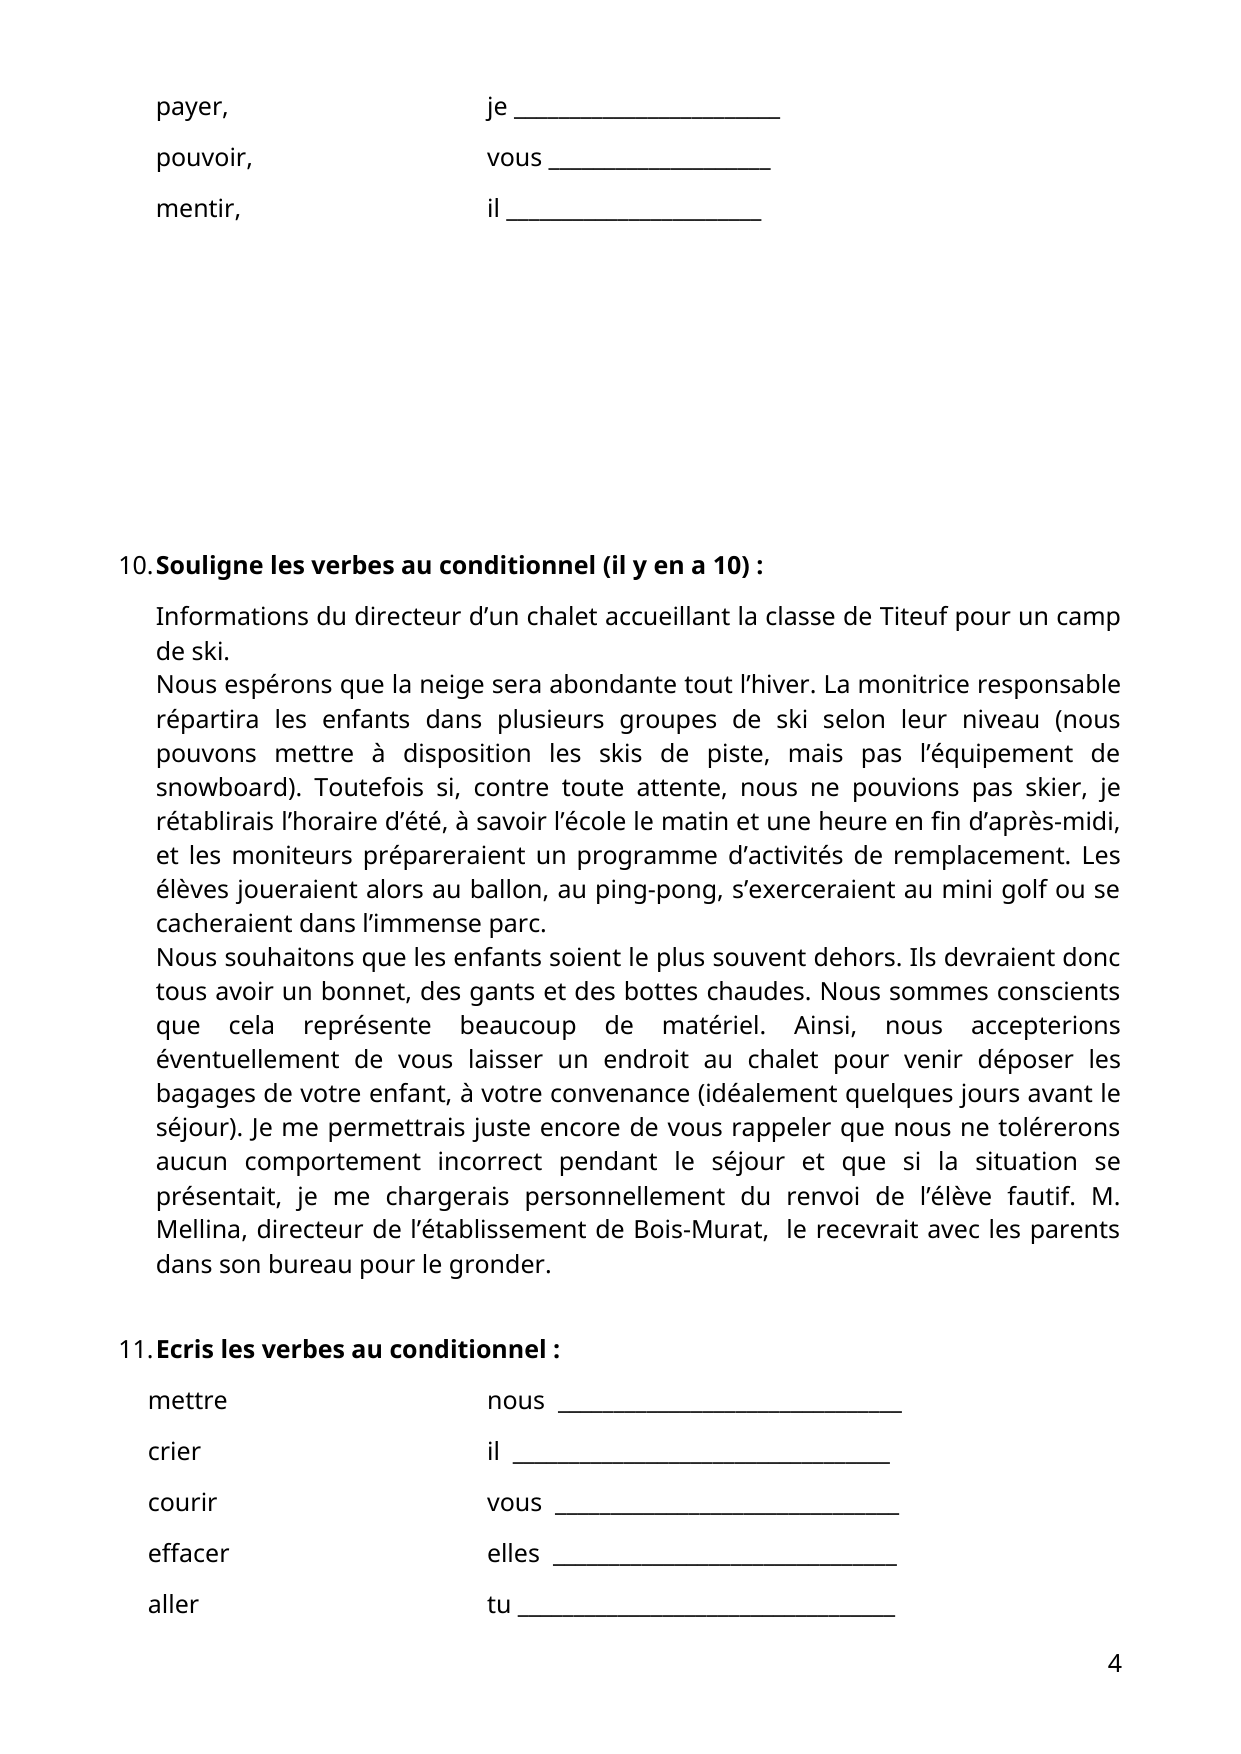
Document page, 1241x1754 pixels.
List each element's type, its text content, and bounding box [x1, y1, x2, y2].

text crier il __________________________________ [118, 1433, 1122, 1467]
text courir vous _______________________________ [118, 1484, 1122, 1518]
text effacer elles _______________________________ [118, 1536, 1122, 1569]
list Nous souhaitons que les enfants soient le plus souvent dehors. Ils devraient donc tous avoir un bonnet, des gants et des bottes chaudes. Nous sommes conscients que cela représente beaucoup de matériel. Ainsi, nous accepterions éventuellement de vous laisser un endroit au chalet pour venir déposer les bagages de votre enfant, à votre convenance (idéalement quelques jours avant le séjour). Je me permettrais juste encore de vous rappeler que nous ne tolérerons aucun comportement incorrect pendant le séjour et que si la situation se présentait, je me chargerais personnellement du renvoi de l’élève fautif. M. Mellina, directeur de l’établissement de Bois-Murat, le recevrait avec les parents dans son bureau pour le gronder. [156, 940, 1122, 1280]
list pouvoir, vous ____________________ [156, 140, 1122, 174]
list Ecris les verbes au conditionnel : [118, 1331, 1122, 1365]
text mettre nous _______________________________ [118, 1382, 1122, 1416]
list Souligne les verbes au conditionnel (il y en a 10) : [118, 548, 1122, 582]
list mentir, il _______________________ [156, 191, 1122, 225]
list payer, je ________________________ [156, 89, 1122, 123]
list Informations du directeur d’un chalet accueillant la classe de Titeuf pour un camp de ski. [156, 599, 1122, 667]
list Nous espérons que la neige sera abondante tout l’hiver. La monitrice responsable répartira les enfants dans plusieurs groupes de ski selon leur niveau (nous pouvons mettre à disposition les skis de piste, mais pas l’équipement de snowboard). Toutefois si, contre toute attente, nous ne pouvions pas skier, je rétablirais l’horaire d’été, à savoir l’école le matin et une heure en fin d’après-midi, et les moniteurs prépareraient un programme d’activités de remplacement. Les élèves joueraient alors au ballon, au ping-pong, s’exerceraient au mini golf ou se cacheraient dans l’immense parc. [156, 667, 1122, 940]
text aller tu __________________________________ [118, 1587, 1122, 1621]
